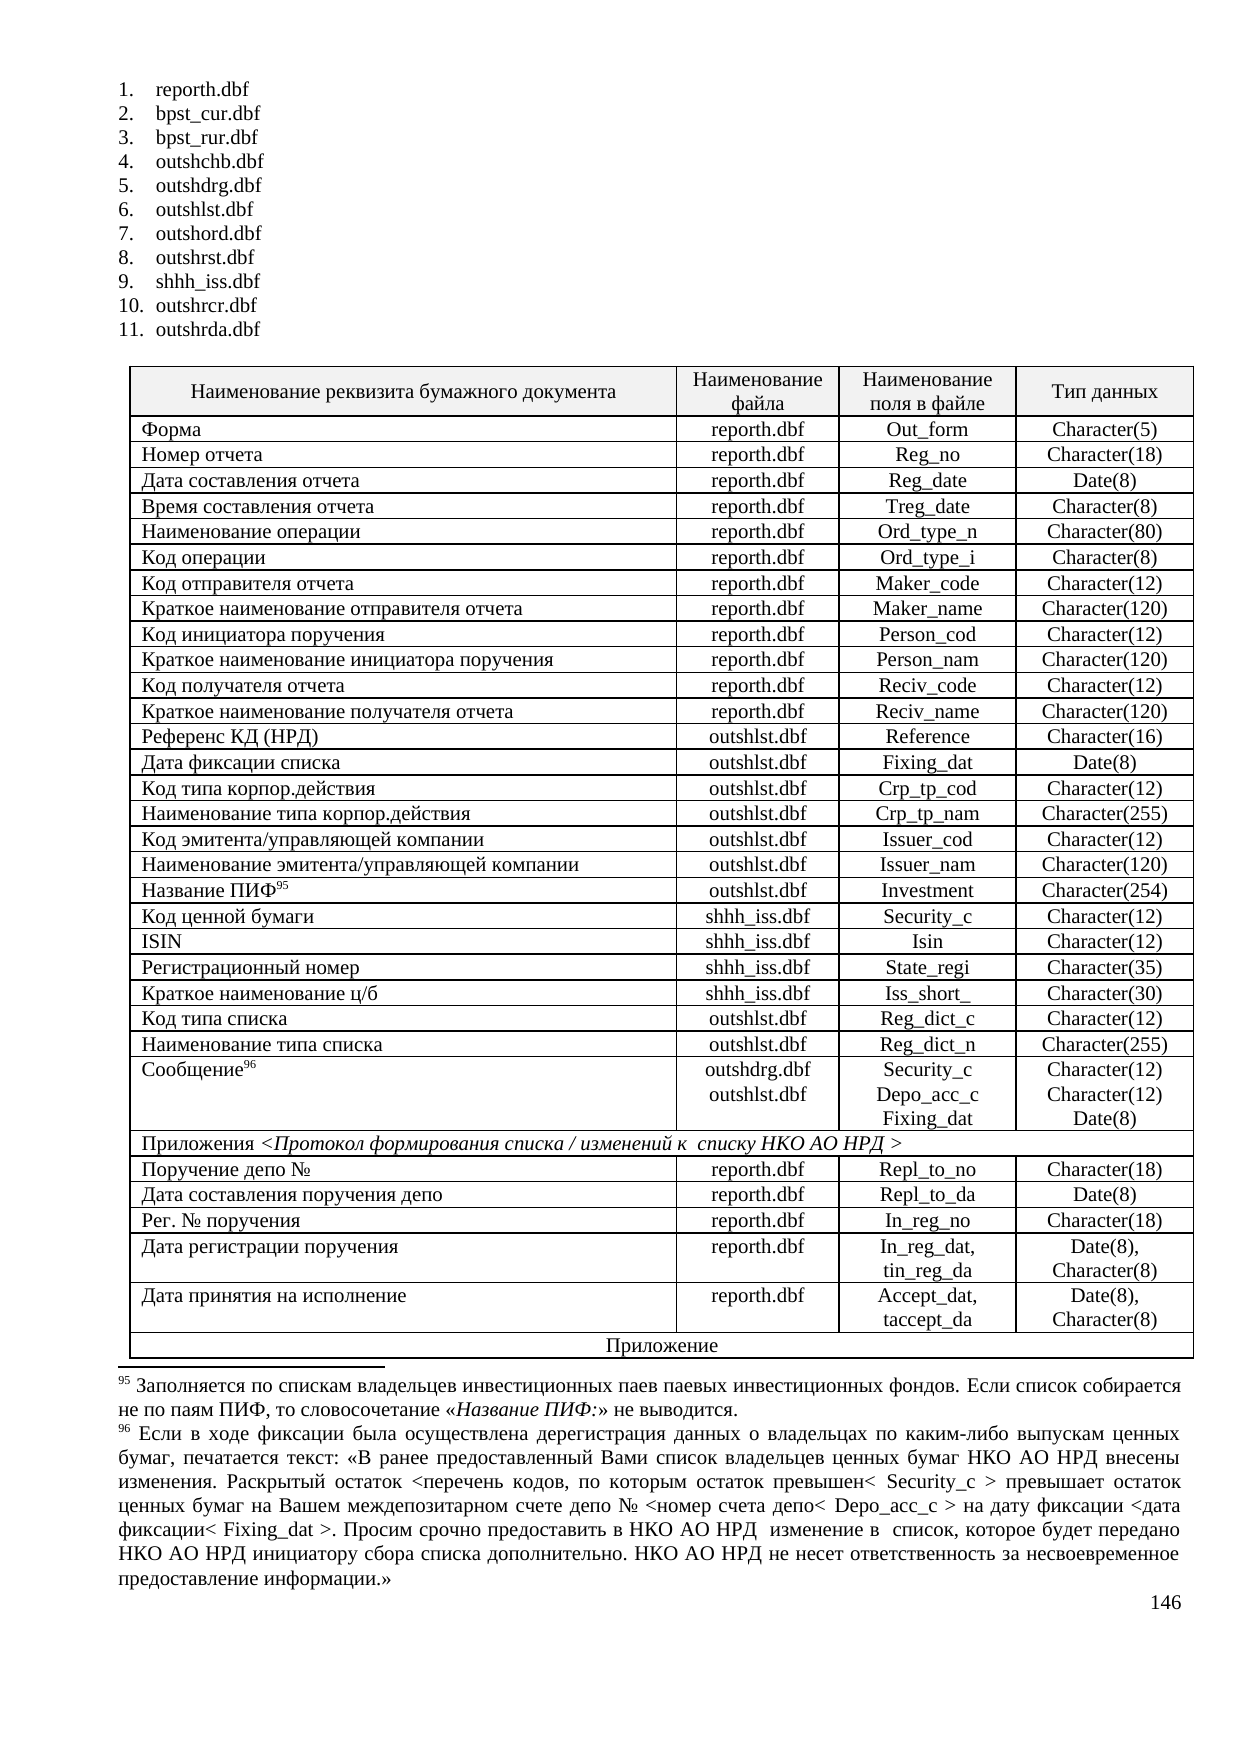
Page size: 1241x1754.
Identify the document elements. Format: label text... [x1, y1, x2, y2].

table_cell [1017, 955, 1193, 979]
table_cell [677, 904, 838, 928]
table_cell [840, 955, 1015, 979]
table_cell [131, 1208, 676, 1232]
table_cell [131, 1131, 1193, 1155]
list outshrst.dbf [118, 245, 1181, 269]
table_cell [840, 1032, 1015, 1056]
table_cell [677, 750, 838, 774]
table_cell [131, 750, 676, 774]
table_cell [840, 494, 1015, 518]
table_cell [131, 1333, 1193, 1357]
list reporth.dbf [118, 77, 1181, 101]
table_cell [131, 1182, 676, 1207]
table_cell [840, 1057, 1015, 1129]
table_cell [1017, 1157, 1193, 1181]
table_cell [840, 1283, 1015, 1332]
list bpst_cur.dbf [118, 101, 1181, 125]
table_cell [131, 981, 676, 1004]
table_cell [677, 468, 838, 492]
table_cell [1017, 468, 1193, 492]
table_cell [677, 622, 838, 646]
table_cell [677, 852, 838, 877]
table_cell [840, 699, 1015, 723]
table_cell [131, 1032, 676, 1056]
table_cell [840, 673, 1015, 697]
list outshrda.dbf [118, 317, 1181, 341]
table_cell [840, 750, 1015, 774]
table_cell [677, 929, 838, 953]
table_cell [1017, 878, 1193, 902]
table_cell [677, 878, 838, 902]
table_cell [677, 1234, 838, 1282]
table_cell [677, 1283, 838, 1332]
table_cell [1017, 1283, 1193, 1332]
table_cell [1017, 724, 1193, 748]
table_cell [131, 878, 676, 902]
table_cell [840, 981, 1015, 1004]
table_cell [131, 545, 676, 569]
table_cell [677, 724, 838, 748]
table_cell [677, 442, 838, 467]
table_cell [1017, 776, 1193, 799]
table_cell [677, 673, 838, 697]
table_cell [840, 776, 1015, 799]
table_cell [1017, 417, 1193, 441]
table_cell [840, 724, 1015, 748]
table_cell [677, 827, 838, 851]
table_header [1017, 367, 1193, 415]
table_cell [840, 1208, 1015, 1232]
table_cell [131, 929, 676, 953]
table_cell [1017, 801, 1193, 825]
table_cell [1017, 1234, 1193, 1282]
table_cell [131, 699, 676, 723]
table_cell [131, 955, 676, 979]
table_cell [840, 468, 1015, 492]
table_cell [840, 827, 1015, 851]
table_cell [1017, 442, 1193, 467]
list bpst_rur.dbf [118, 125, 1181, 149]
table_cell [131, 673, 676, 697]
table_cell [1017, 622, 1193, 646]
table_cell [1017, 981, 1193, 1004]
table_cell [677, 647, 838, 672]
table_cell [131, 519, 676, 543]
list shhh_iss.dbf [118, 269, 1181, 293]
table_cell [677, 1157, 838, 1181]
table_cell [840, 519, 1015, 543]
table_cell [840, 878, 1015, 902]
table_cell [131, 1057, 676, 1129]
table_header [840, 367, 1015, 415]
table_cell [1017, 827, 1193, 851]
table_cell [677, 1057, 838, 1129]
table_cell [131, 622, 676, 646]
list outshdrg.dbf [118, 173, 1181, 197]
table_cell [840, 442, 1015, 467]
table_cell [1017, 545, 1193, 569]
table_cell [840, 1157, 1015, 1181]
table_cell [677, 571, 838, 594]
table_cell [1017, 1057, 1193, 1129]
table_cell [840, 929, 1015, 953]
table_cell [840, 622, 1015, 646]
list outshlst.dbf [118, 197, 1181, 221]
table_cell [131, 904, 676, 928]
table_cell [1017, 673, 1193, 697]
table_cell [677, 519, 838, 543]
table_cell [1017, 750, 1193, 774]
list outshrcr.dbf [118, 293, 1181, 317]
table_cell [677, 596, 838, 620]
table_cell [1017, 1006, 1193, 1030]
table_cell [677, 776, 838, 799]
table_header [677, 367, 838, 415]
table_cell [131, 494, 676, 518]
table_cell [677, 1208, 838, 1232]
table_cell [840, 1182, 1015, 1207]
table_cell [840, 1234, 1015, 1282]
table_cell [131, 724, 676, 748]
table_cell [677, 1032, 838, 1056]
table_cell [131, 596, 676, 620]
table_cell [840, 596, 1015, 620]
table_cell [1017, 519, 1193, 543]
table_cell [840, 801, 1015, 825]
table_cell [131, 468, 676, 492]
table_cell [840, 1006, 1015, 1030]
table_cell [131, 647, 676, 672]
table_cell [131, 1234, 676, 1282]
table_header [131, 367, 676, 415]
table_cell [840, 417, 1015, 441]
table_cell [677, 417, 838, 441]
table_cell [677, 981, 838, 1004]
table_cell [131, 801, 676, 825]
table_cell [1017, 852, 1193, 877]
list outshord.dbf [118, 221, 1181, 245]
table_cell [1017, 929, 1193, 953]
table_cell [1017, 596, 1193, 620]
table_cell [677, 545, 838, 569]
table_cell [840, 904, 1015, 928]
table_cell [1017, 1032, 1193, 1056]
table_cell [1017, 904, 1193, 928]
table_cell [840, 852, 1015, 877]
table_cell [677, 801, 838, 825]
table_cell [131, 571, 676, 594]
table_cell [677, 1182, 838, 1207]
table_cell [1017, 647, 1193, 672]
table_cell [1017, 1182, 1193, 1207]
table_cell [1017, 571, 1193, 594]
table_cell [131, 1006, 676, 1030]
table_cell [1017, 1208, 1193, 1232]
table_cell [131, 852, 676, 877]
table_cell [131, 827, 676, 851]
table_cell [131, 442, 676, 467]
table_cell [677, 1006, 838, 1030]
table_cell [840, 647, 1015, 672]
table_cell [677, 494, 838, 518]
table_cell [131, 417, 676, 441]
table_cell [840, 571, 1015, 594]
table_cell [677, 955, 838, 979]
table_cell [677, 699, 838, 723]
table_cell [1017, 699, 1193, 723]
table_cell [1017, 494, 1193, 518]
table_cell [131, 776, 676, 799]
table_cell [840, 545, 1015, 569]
list outshchb.dbf [118, 149, 1181, 173]
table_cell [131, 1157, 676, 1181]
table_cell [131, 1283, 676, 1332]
